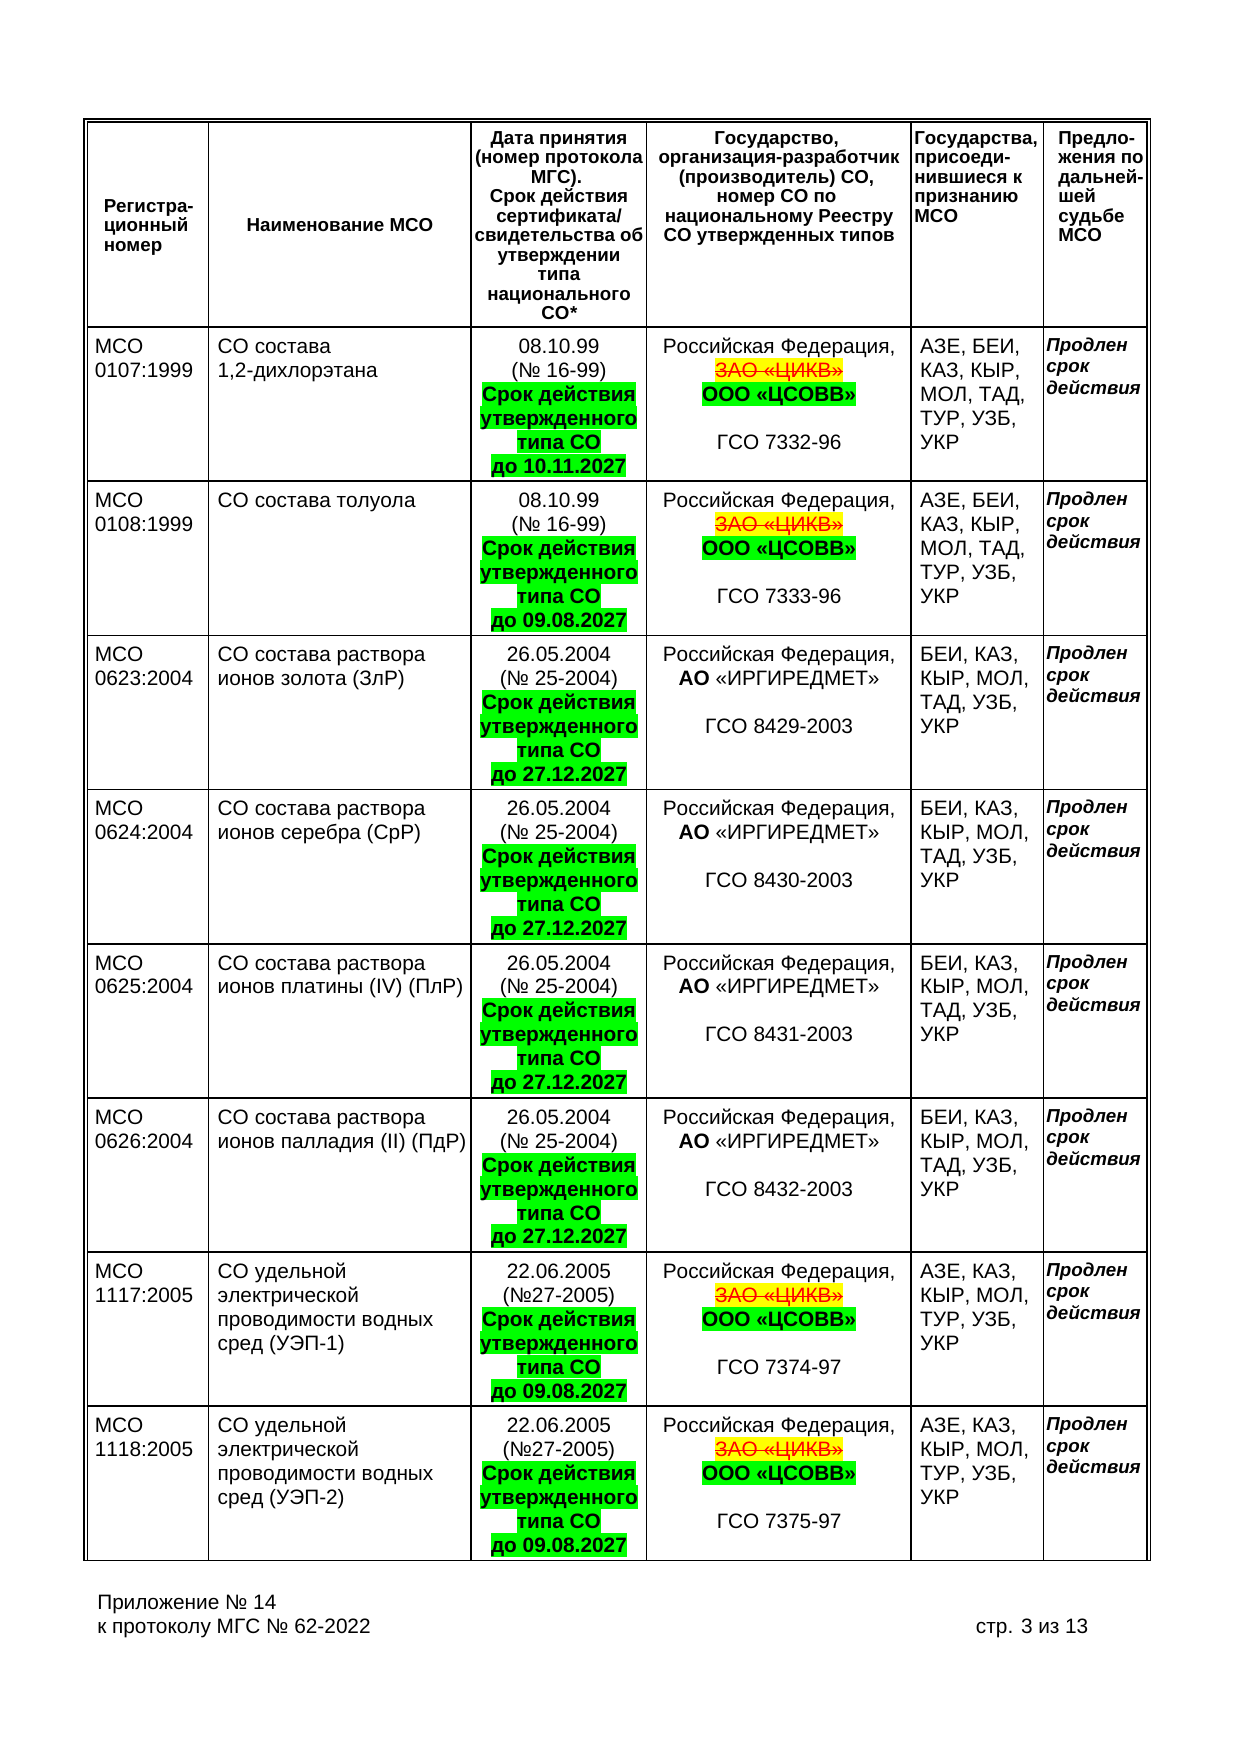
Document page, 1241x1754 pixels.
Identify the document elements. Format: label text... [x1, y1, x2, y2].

table_cell СО удельной электрической проводимости водных сред (УЭП-2) [209, 1407, 470, 1559]
table_cell АЗЕ, БЕИ, КАЗ, КЫР, МОЛ, ТАД, ТУР, УЗБ, УКР [912, 482, 1043, 634]
table_header Дата принятия (номер протокола МГС). Срок действия сертификата/ свидетельства об утверждении типа национального СО* [472, 123, 646, 326]
table_cell СО состава раствора ионов золота (ЗлР) [209, 636, 470, 789]
table_header Наименование МСО [209, 123, 470, 326]
table_cell Российская Федерация, АО «ИРГИРЕДМЕТ» ГСО 8431-2003 [647, 945, 910, 1097]
table_cell СО удельной электрической проводимости водных сред (УЭП-1) [209, 1253, 470, 1405]
table_cell 08.10.99 (№ 16-99) Срок действия утвержденного типа СО до 10.11.2027 [472, 328, 646, 480]
table_cell Продлен срок действия [1044, 1407, 1146, 1559]
table_cell СО состава раствора ионов платины (IV) (ПлР) [209, 945, 470, 1097]
table_cell АЗЕ, КАЗ, КЫР, МОЛ, ТУР, УЗБ, УКР [912, 1407, 1043, 1559]
table_cell 26.05.2004 (№ 25-2004) Срок действия утвержденного типа СО до 27.12.2027 [472, 790, 646, 943]
table_cell Российская Федерация, ЗАО «ЦИКВ» ООО «ЦСОВВ» ГСО 7375-97 [647, 1407, 910, 1559]
table_cell 26.05.2004 (№ 25-2004) Срок действия утвержденного типа СО до 27.12.2027 [472, 1099, 646, 1251]
table_cell Продлен срок действия [1044, 328, 1146, 480]
table_cell СО состава раствора ионов палладия (II) (ПдР) [209, 1099, 470, 1251]
table_cell СО состава толуола [209, 482, 470, 634]
table_cell МСО 0107:1999 [88, 328, 208, 480]
table_cell МСО 0625:2004 [88, 945, 208, 1097]
table_cell МСО 0626:2004 [88, 1099, 208, 1251]
table_cell БЕИ, КАЗ, КЫР, МОЛ, ТАД, УЗБ, УКР [912, 636, 1043, 789]
table_cell АЗЕ, БЕИ, КАЗ, КЫР, МОЛ, ТАД, ТУР, УЗБ, УКР [912, 328, 1043, 480]
table_cell Российская Федерация, ЗАО «ЦИКВ» ООО «ЦСОВВ» ГСО 7332-96 [647, 328, 910, 480]
table_cell Продлен срок действия [1044, 790, 1146, 943]
table_cell Российская Федерация, АО «ИРГИРЕДМЕТ» ГСО 8430-2003 [647, 790, 910, 943]
table_cell МСО 0624:2004 [88, 790, 208, 943]
table_cell 26.05.2004 (№ 25-2004) Срок действия утвержденного типа СО до 27.12.2027 [472, 945, 646, 1097]
table_cell Продлен срок действия [1044, 945, 1146, 1097]
table_cell СО состава 1,2-дихлорэтана [209, 328, 470, 480]
table_cell Продлен срок действия [1044, 482, 1146, 634]
table_header Государства, присоеди-нившиеся к признанию МСО [912, 123, 1043, 326]
table_cell Продлен срок действия [1044, 636, 1146, 789]
table_cell Российская Федерация, АО «ИРГИРЕДМЕТ» ГСО 8429-2003 [647, 636, 910, 789]
table_cell Российская Федерация, ЗАО «ЦИКВ» ООО «ЦСОВВ» ГСО 7374-97 [647, 1253, 910, 1405]
table_header Предло-жения по дальней-шей судьбе МСО [1044, 123, 1146, 326]
table_cell БЕИ, КАЗ, КЫР, МОЛ, ТАД, УЗБ, УКР [912, 945, 1043, 1097]
table_cell МСО 1117:2005 [88, 1253, 208, 1405]
table_cell 22.06.2005 (№27-2005) Срок действия утвержденного типа СО до 09.08.2027 [472, 1253, 646, 1405]
table_cell МСО 0108:1999 [88, 482, 208, 634]
table_cell Продлен срок действия [1044, 1099, 1146, 1251]
table_cell Российская Федерация, ЗАО «ЦИКВ» ООО «ЦСОВВ» ГСО 7333-96 [647, 482, 910, 634]
table_header Регистра-ционный номер [88, 123, 208, 326]
table_cell Продлен срок действия [1044, 1253, 1146, 1405]
table_cell Российская Федерация, АО «ИРГИРЕДМЕТ» ГСО 8432-2003 [647, 1099, 910, 1251]
table_cell БЕИ, КАЗ, КЫР, МОЛ, ТАД, УЗБ, УКР [912, 1099, 1043, 1251]
table_cell СО состава раствора ионов серебра (СрР) [209, 790, 470, 943]
table_cell 08.10.99 (№ 16-99) Срок действия утвержденного типа СО до 09.08.2027 [472, 482, 646, 634]
table_cell АЗЕ, КАЗ, КЫР, МОЛ, ТУР, УЗБ, УКР [912, 1253, 1043, 1405]
table_cell МСО 0623:2004 [88, 636, 208, 789]
table_cell БЕИ, КАЗ, КЫР, МОЛ, ТАД, УЗБ, УКР [912, 790, 1043, 943]
table_cell 26.05.2004 (№ 25-2004) Срок действия утвержденного типа СО до 27.12.2027 [472, 636, 646, 789]
table_cell 22.06.2005 (№27-2005) Срок действия утвержденного типа СО до 09.08.2027 [472, 1407, 646, 1559]
table_cell МСО 1118:2005 [88, 1407, 208, 1559]
table_header Государство, организация-разработчик (производитель) СО, номер СО по национальному Реестру СО утвержденных типов [647, 123, 910, 326]
